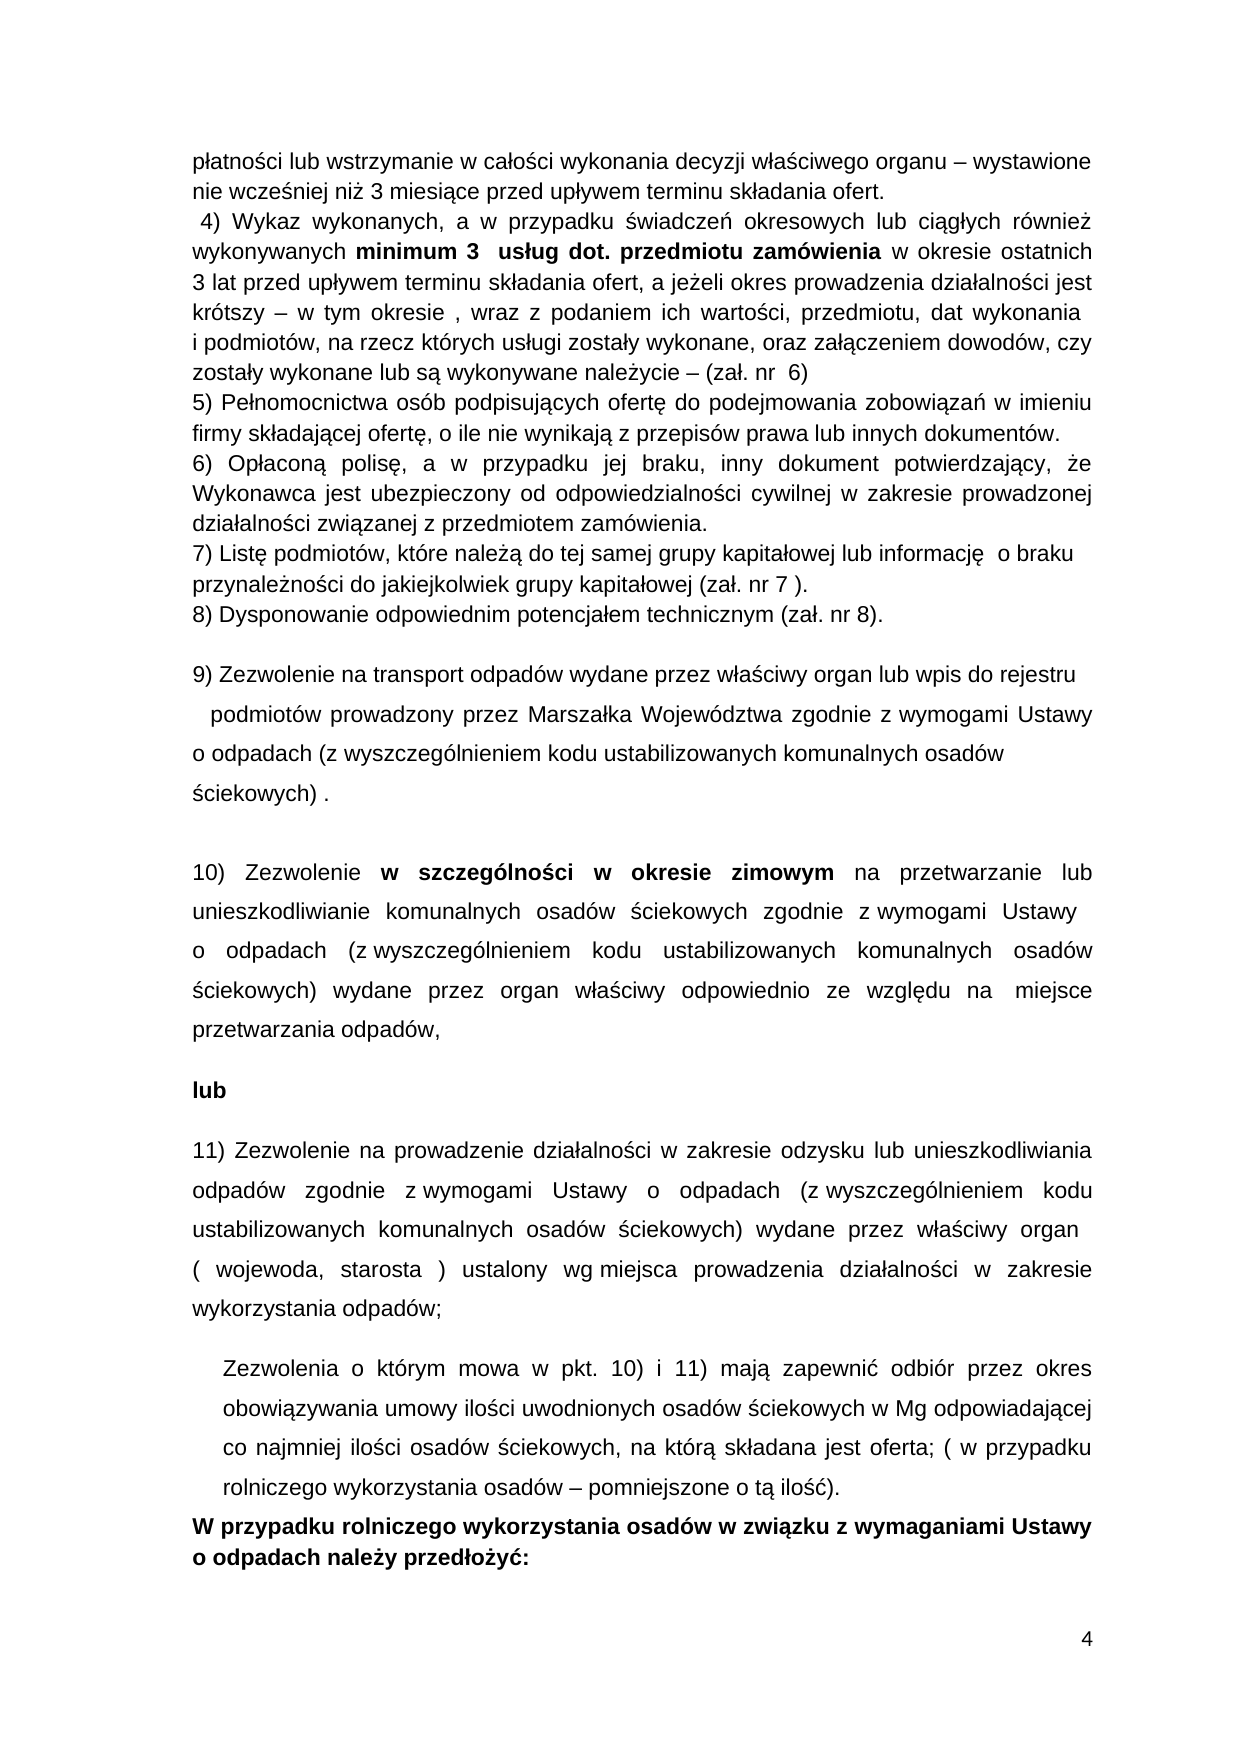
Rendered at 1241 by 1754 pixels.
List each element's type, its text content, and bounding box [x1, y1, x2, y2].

text 9) Zezwolenie na transport odpadów wydane przez właściwy organ lub wpis do rejestru [148, 661, 1093, 687]
text ściekowych) . [148, 779, 1093, 806]
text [192, 148, 1093, 204]
text 8) Dysponowanie odpowiednim potencjałem technicznym (zał. nr 8). [192, 601, 1093, 627]
text podmiotów prowadzony przez Marszałka Województwa zgodnie z wymogami Ustawy o odpadach (z wyszczególnieniem kodu ustabilizowanych komunalnych osadów [148, 701, 1093, 766]
text 11) Zezwolenie na prowadzenie działalności w zakresie odzysku lub unieszkodliwiania odpadów zgodnie z wymogami Ustawy o odpadach (z wyszczególnieniem kodu ustabilizowanych komunalnych osadów ściekowych) wydane przez właściwy organ ( wojewoda, starosta ) ustalony wg miejsca prowadzenia działalności w zakresie wykorzystania odpadów; [192, 1137, 1093, 1321]
text lub [192, 1077, 1093, 1103]
text 6) Opłaconą polisę, a w przypadku jej braku, inny dokument potwierdzający, że Wykonawca jest ubezpieczony od odpowiedzialności cywilnej w zakresie prowadzonej działalności związanej z przedmiotem zamówienia. [192, 450, 1093, 536]
text Zezwolenia o którym mowa w pkt. 10) i 11) mają zapewnić odbiór przez okres obowiązywania umowy ilości uwodnionych osadów ściekowych w Mg odpowiadającej co najmniej ilości osadów ściekowych, na którą składana jest oferta; ( w przypadku rolniczego wykorzystania osadów – pomniejszone o tą ilość). [223, 1355, 1093, 1500]
text 10) Zezwolenie w szczególności w okresie zimowym na przetwarzanie lub unieszkodliwianie komunalnych osadów ściekowych zgodnie z wymogami Ustawy o odpadach (z wyszczególnieniem kodu ustabilizowanych komunalnych osadów ściekowych) wydane przez organ właściwy odpowiednio ze względu na miejsce przetwarzania odpadów, [192, 858, 1093, 1043]
text przynależności do jakiejkolwiek grupy kapitałowej (zał. nr 7 ). [192, 571, 1093, 597]
text 5) Pełnomocnictwa osób podpisujących ofertę do podejmowania zobowiązań w imieniu firmy składającej ofertę, o ile nie wynikają z przepisów prawa lub innych dokumentów. [192, 389, 1093, 446]
text 4) Wykaz wykonanych, a w przypadku świadczeń okresowych lub ciągłych również wykonywanych minimum 3 usług dot. przedmiotu zamówienia w okresie ostatnich 3 lat przed upływem terminu składania ofert, a jeżeli okres prowadzenia działalności jest krótszy – w tym okresie , wraz z podaniem ich wartości, przedmiotu, dat wykonania i podmiotów, na rzecz których usługi zostały wykonane, oraz załączeniem dowodów, czy zostały wykonane lub są wykonywane należycie – (zał. nr 6) [177, 208, 1093, 385]
text W przypadku rolniczego wykorzystania osadów w związku z wymaganiami Ustawy o odpadach należy przedłożyć: [192, 1513, 1093, 1570]
text 7) Listę podmiotów, które należą do tej samej grupy kapitałowej lub informację o braku [148, 540, 1093, 567]
